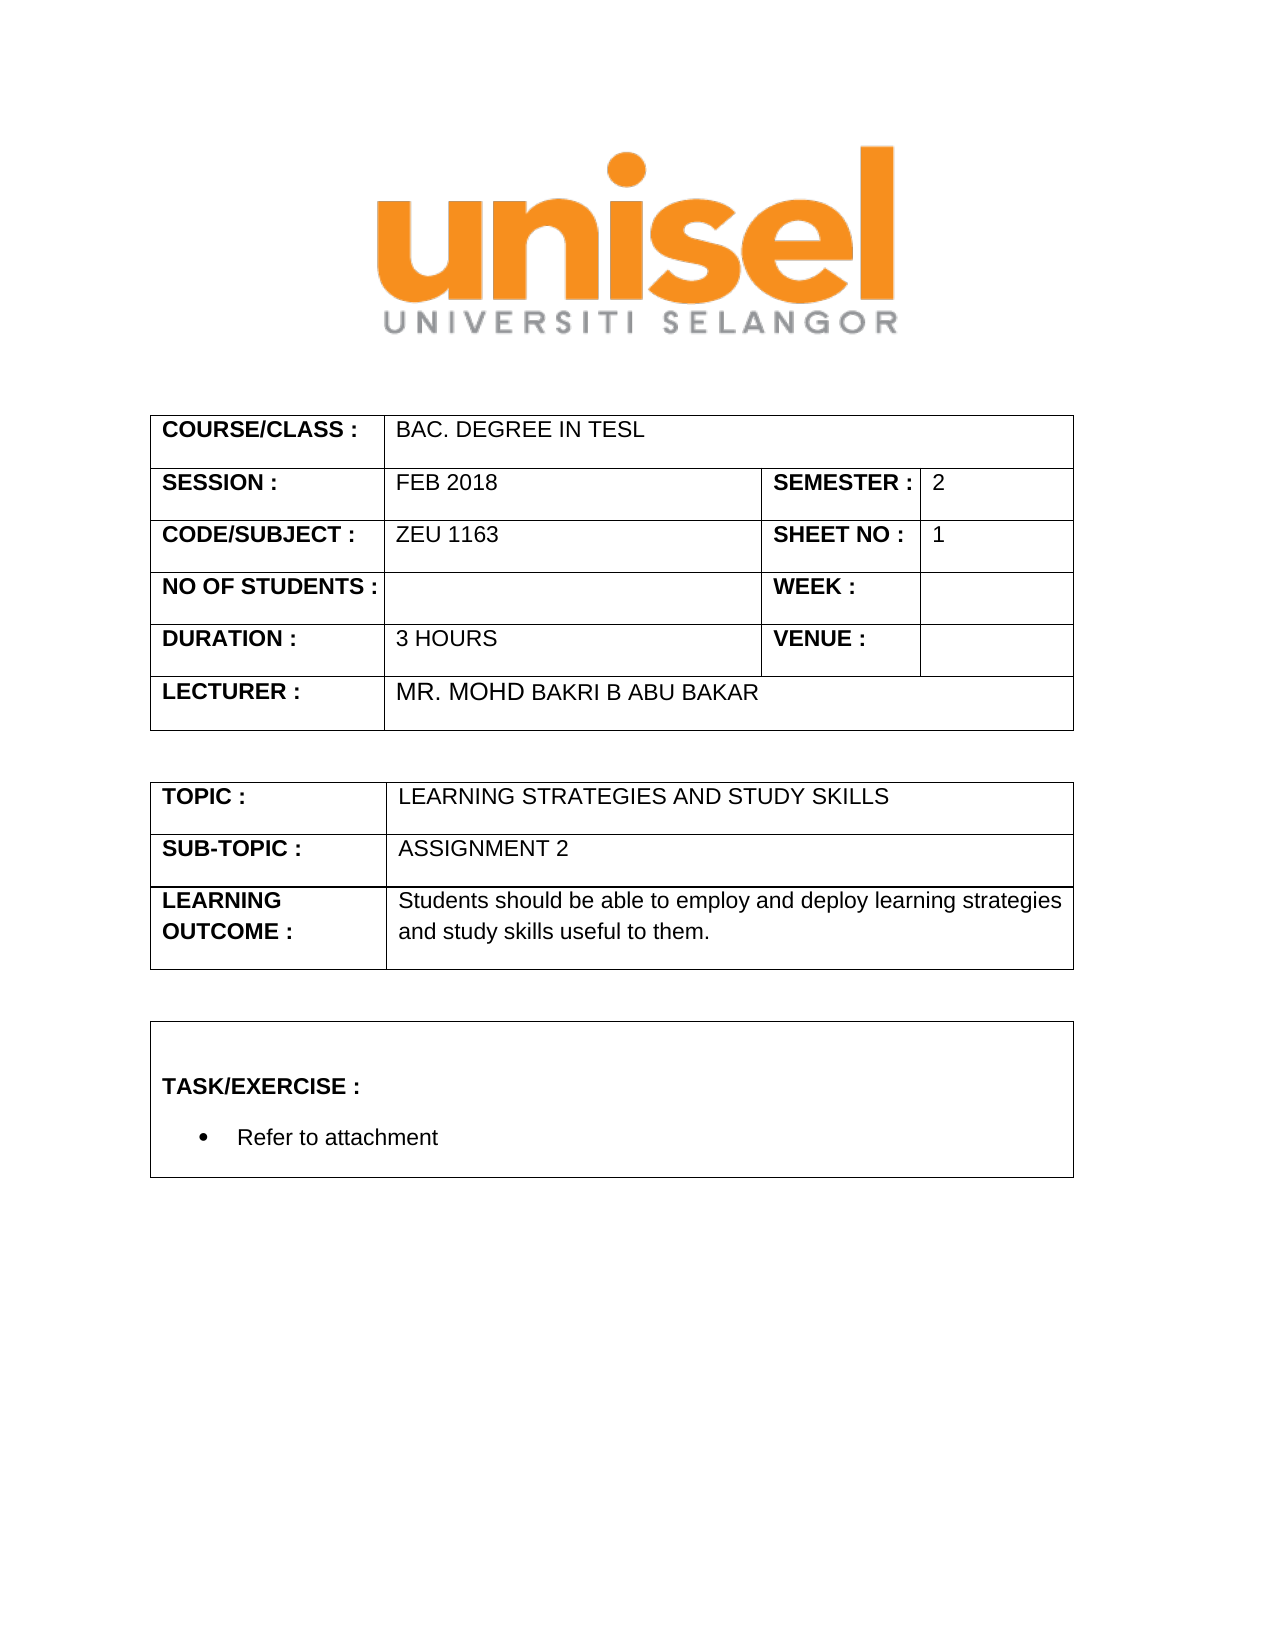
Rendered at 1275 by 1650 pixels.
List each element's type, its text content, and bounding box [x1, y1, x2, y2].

table_cell 3 HOURS [385, 625, 761, 676]
table_cell 1 [921, 521, 1073, 572]
table_cell 2 [921, 469, 1073, 519]
table_cell LEARNING OUTCOME : [151, 888, 386, 969]
table_cell WEEK : [762, 573, 920, 624]
table_cell Students should be able to employ and deploy learning strategies and study skills useful to them. [387, 888, 1073, 969]
table_cell SUB-TOPIC : [151, 835, 386, 886]
table_header LEARNING STRATEGIES AND STUDY SKILLS [387, 783, 1073, 834]
table_cell FEB 2018 [385, 469, 761, 519]
table_header BAC. DEGREE IN TESL [385, 416, 1073, 467]
table_cell VENUE : [762, 625, 920, 676]
table_header TOPIC : [151, 783, 386, 834]
table_cell [921, 625, 1073, 676]
table_cell CODE/SUBJECT : [151, 521, 384, 572]
table_cell ASSIGNMENT 2 [387, 835, 1073, 886]
table_cell MR. MOHD BAKRI B ABU BAKAR [385, 677, 1073, 730]
table_cell LECTURER : [151, 677, 384, 730]
table_cell DURATION : [151, 625, 384, 676]
table_cell SHEET NO : [762, 521, 920, 572]
table_cell SESSION : [151, 469, 384, 519]
table_cell [921, 573, 1073, 624]
table_cell ZEU 1163 [385, 521, 761, 572]
table_cell SEMESTER : [762, 469, 920, 519]
table_header COURSE/CLASS : [151, 416, 384, 467]
table_cell [385, 573, 761, 624]
table_header TASK/EXERCISE : Refer to attachment [151, 1022, 1073, 1177]
table_cell NO OF STUDENTS : [151, 573, 384, 624]
picture [352, 131, 923, 349]
